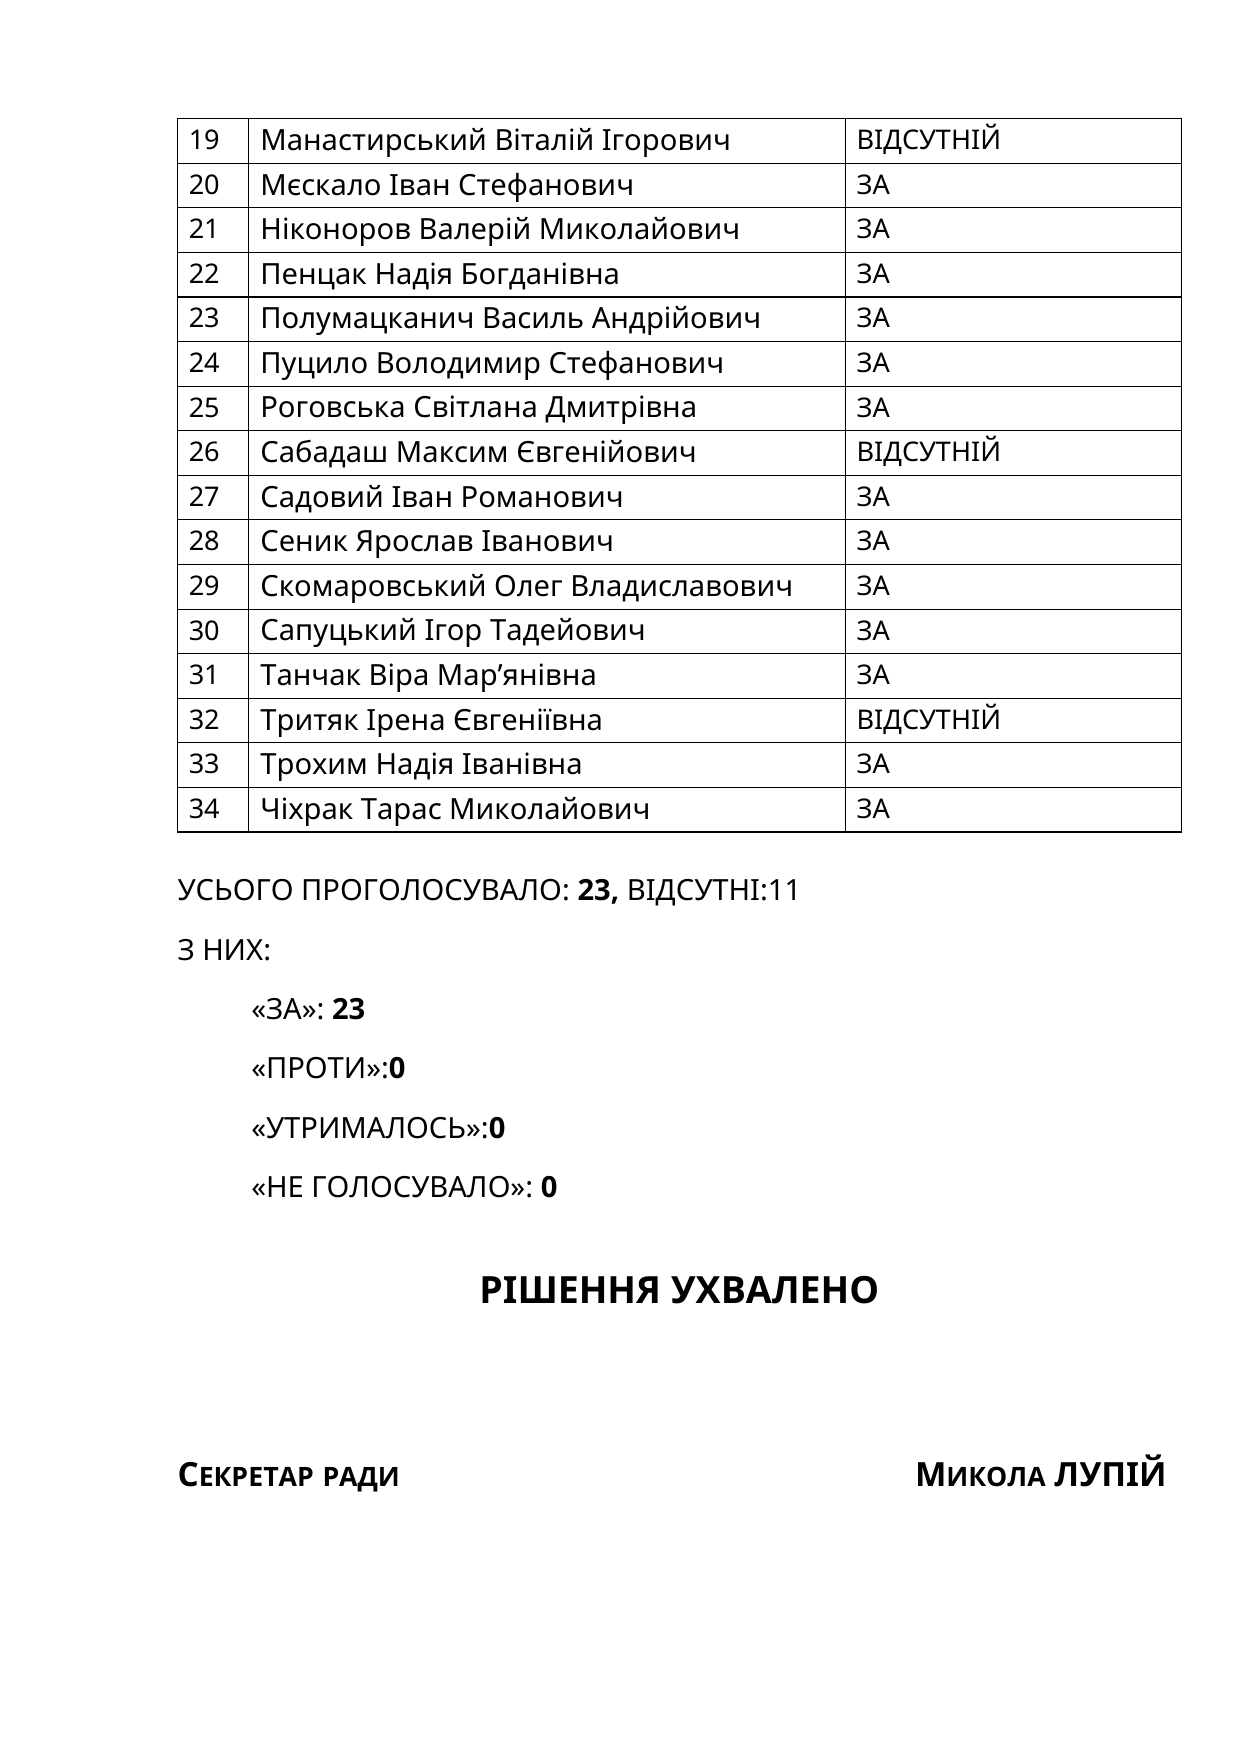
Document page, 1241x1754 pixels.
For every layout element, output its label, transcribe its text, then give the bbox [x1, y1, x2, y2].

table_cell Ніконоров Валерій Миколайович [249, 208, 845, 252]
table_cell ЗА [846, 164, 1181, 207]
table_cell 31 [178, 654, 248, 698]
table_cell Роговська Світлана Дмитрівна [249, 387, 845, 430]
table_cell 19 [178, 119, 248, 163]
table_cell 23 [178, 298, 248, 341]
table_cell ВІДСУТНІЙ [846, 699, 1181, 742]
text «ЗА»: 23 [177, 988, 1181, 1028]
table_cell Пуцило Володимир Стефанович [249, 342, 845, 386]
table_cell ВІДСУТНІЙ [846, 431, 1181, 475]
text «ПРОТИ»:0 [177, 1048, 1181, 1087]
table_cell ЗА [846, 298, 1181, 341]
table_cell ЗА [846, 610, 1181, 653]
table_cell Чіхрак Тарас Миколайович [249, 788, 845, 831]
table_cell 27 [178, 476, 248, 519]
table_cell 24 [178, 342, 248, 386]
table_cell Сеник Ярослав Іванович [249, 520, 845, 564]
text «НЕ ГОЛОСУВАЛО»: 0 [177, 1167, 1181, 1206]
table_cell Танчак Віра Мар’янівна [249, 654, 845, 698]
table_cell ЗА [846, 342, 1181, 386]
table_cell 29 [178, 565, 248, 608]
table_cell Сабадаш Максим Євгенійович [249, 431, 845, 475]
table_cell ЗА [846, 565, 1181, 608]
table_cell 34 [178, 788, 248, 831]
table_cell ЗА [846, 387, 1181, 430]
table_cell 20 [178, 164, 248, 207]
text З НИХ: [177, 929, 1181, 968]
table_cell Сапуцький Ігор Тадейович [249, 610, 845, 653]
table_cell Пенцак Надія Богданівна [249, 253, 845, 296]
table_cell Мєскало Іван Стефанович [249, 164, 845, 207]
text «УТРИМАЛОСЬ»:0 [177, 1107, 1181, 1147]
table_cell ЗА [846, 208, 1181, 252]
table_cell ЗА [846, 743, 1181, 787]
text Усього проголосувало: 23, ВІДСУТНІ:11 [177, 869, 1181, 909]
table_cell Скомаровський Олег Владиславович [249, 565, 845, 608]
table_cell Трохим Надія Іванівна [249, 743, 845, 787]
table_cell 28 [178, 520, 248, 564]
table_cell 32 [178, 699, 248, 742]
table_cell 25 [178, 387, 248, 430]
table_cell ЗА [846, 476, 1181, 519]
table_cell 33 [178, 743, 248, 787]
text РІШЕННЯ УХВАЛЕНО [177, 1263, 1181, 1314]
table_cell 22 [178, 253, 248, 296]
table_cell ВІДСУТНІЙ [846, 119, 1181, 163]
table_cell Садовий Іван Романович [249, 476, 845, 519]
table_cell 21 [178, 208, 248, 252]
table_cell ЗА [846, 654, 1181, 698]
table_cell Манастирський Віталій Ігорович [249, 119, 845, 163]
table_cell 30 [178, 610, 248, 653]
table_cell ЗА [846, 788, 1181, 831]
table_cell 26 [178, 431, 248, 475]
table_cell Тритяк Ірена Євгеніївна [249, 699, 845, 742]
table_cell ЗА [846, 520, 1181, 564]
text Секретар ради Микола ЛУПІЙ [177, 1450, 1181, 1496]
table_cell ЗА [846, 253, 1181, 296]
table_cell Полумацканич Василь Андрійович [249, 298, 845, 341]
